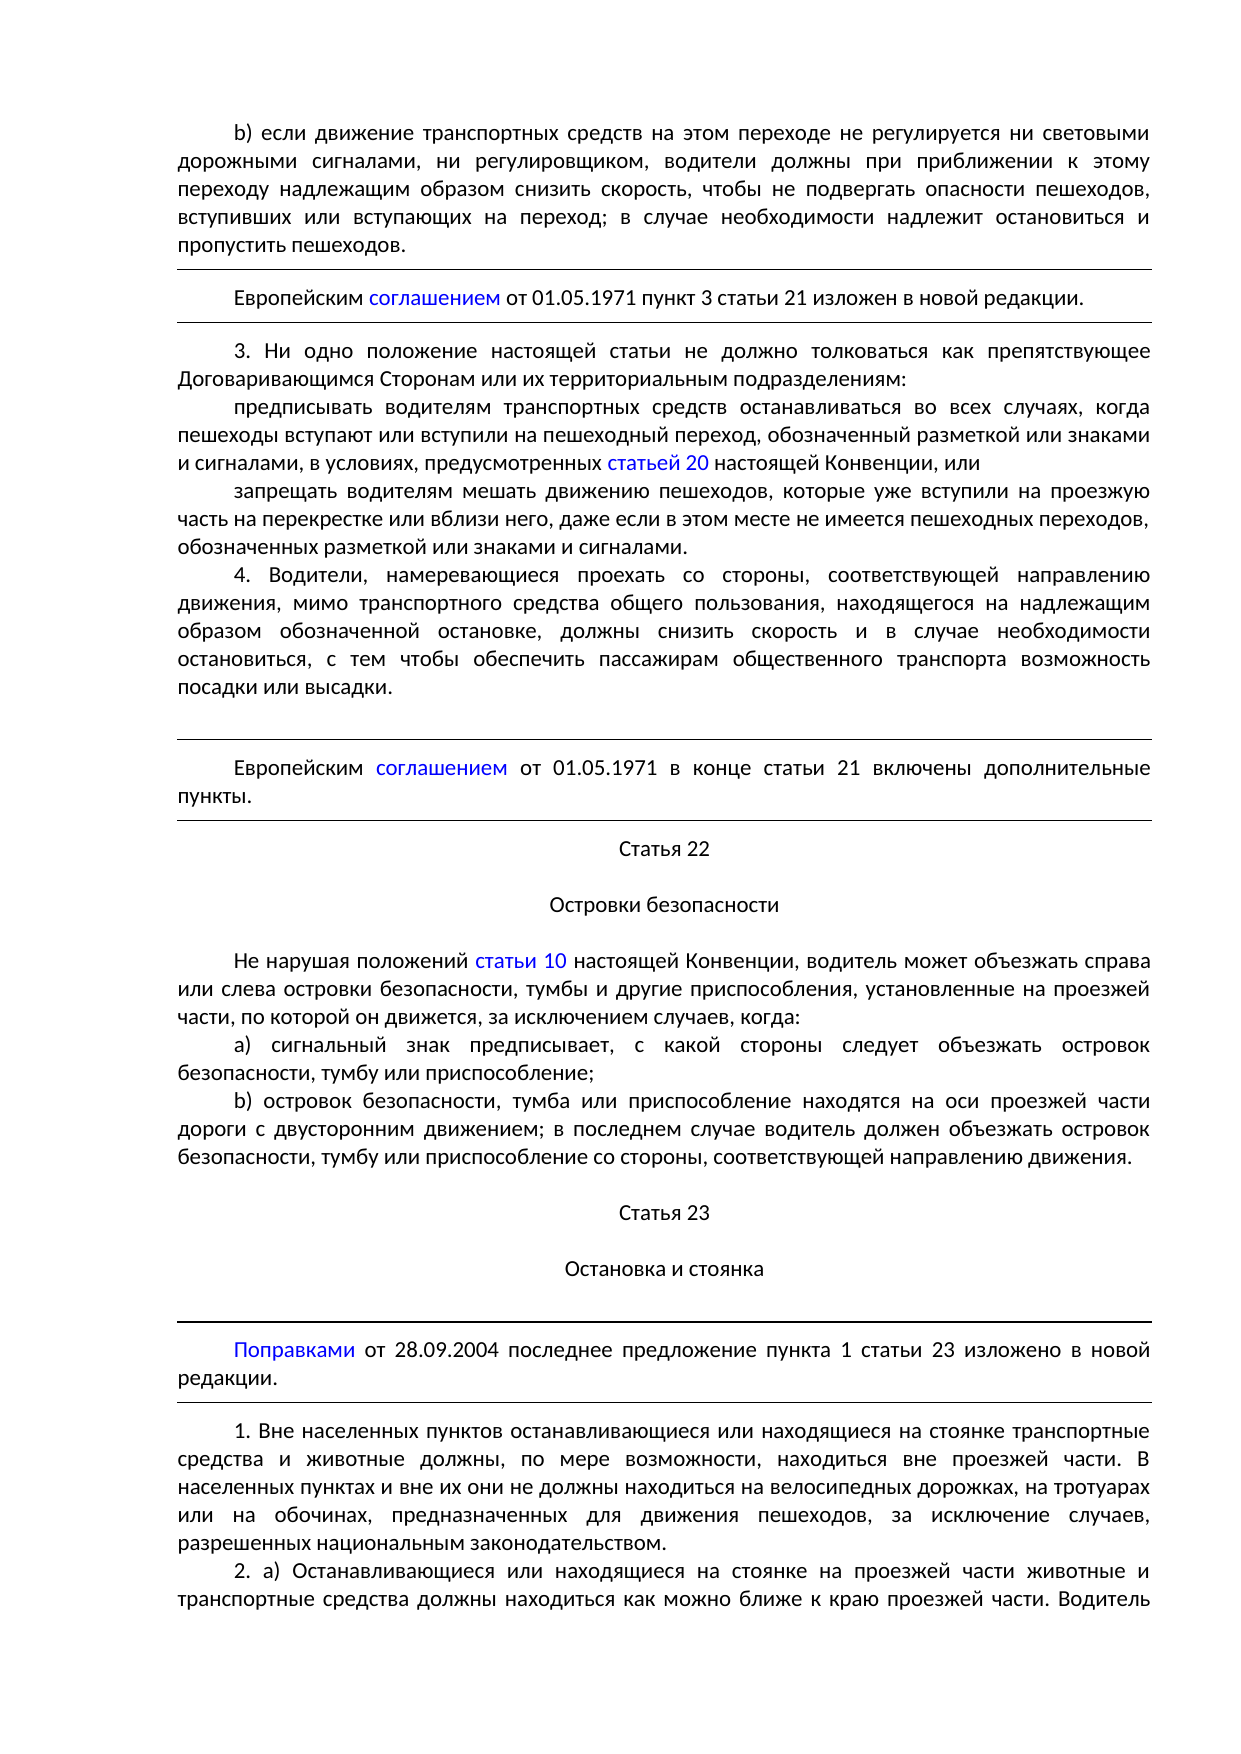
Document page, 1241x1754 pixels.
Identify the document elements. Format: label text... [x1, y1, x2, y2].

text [177, 1556, 1152, 1612]
text Островки безопасности [177, 890, 1152, 918]
text Статья 22 [177, 834, 1152, 862]
text Остановка и стоянка [177, 1254, 1152, 1282]
text Поправками от 28.09.2004 последнее предложение пункта 1 статьи 23 изложено в новой редакции. [177, 1335, 1152, 1391]
text Европейским соглашением от 01.05.1971 пункт 3 статьи 21 изложен в новой редакции. [177, 283, 1152, 311]
text 1. Вне населенных пунктов останавливающиеся или находящиеся на стоянке транспортные средства и животные должны, по мере возможности, находиться вне проезжей части. В населенных пунктах и вне их они не должны находиться на велосипедных дорожках, на тротуарах или на обочинах, предназначенных для движения пешеходов, за исключение случаев, разрешенных национальным законодательством. [177, 1416, 1152, 1556]
text Статья 23 [177, 1198, 1152, 1226]
text Не нарушая положений статьи 10 настоящей Конвенции, водитель может объезжать справа или слева островки безопасности, тумбы и другие приспособления, установленные на проезжей части, по которой он движется, за исключением случаев, когда: [177, 946, 1152, 1030]
text b) островок безопасности, тумба или приспособление находятся на оси проезжей части дороги с двусторонним движением; в последнем случае водитель должен объезжать островок безопасности, тумбу или приспособление со стороны, соответствующей направлению движения. [177, 1086, 1152, 1170]
text b) если движение транспортных средств на этом переходе не регулируется ни световыми дорожными сигналами, ни регулировщиком, водители должны при приближении к этому переходу надлежащим образом снизить скорость, чтобы не подвергать опасности пешеходов, вступивших или вступающих на переход; в случае необходимости надлежит остановиться и пропустить пешеходов. [177, 118, 1152, 258]
text запрещать водителям мешать движению пешеходов, которые уже вступили на проезжую часть на перекрестке или вблизи него, даже если в этом месте не имеется пешеходных переходов, обозначенных разметкой или знаками и сигналами. [177, 476, 1152, 560]
text предписывать водителям транспортных средств останавливаться во всех случаях, когда пешеходы вступают или вступили на пешеходный переход, обозначенный разметкой или знаками и сигналами, в условиях, предусмотренных статьей 20 настоящей Конвенции, или [177, 392, 1152, 476]
text 4. Водители, намеревающиеся проехать со стороны, соответствующей направлению движения, мимо транспортного средства общего пользования, находящегося на надлежащим образом обозначенной остановке, должны снизить скорость и в случае необходимости остановиться, с тем чтобы обеспечить пассажирам общественного транспорта возможность посадки или высадки. [177, 560, 1152, 700]
text a) сигнальный знак предписывает, с какой стороны следует объезжать островок безопасности, тумбу или приспособление; [177, 1030, 1152, 1086]
text 3. Ни одно положение настоящей статьи не должно толковаться как препятствующее Договаривающимся Сторонам или их территориальным подразделениям: [177, 336, 1152, 392]
text Европейским соглашением от 01.05.1971 в конце статьи 21 включены дополнительные пункты. [177, 753, 1152, 809]
